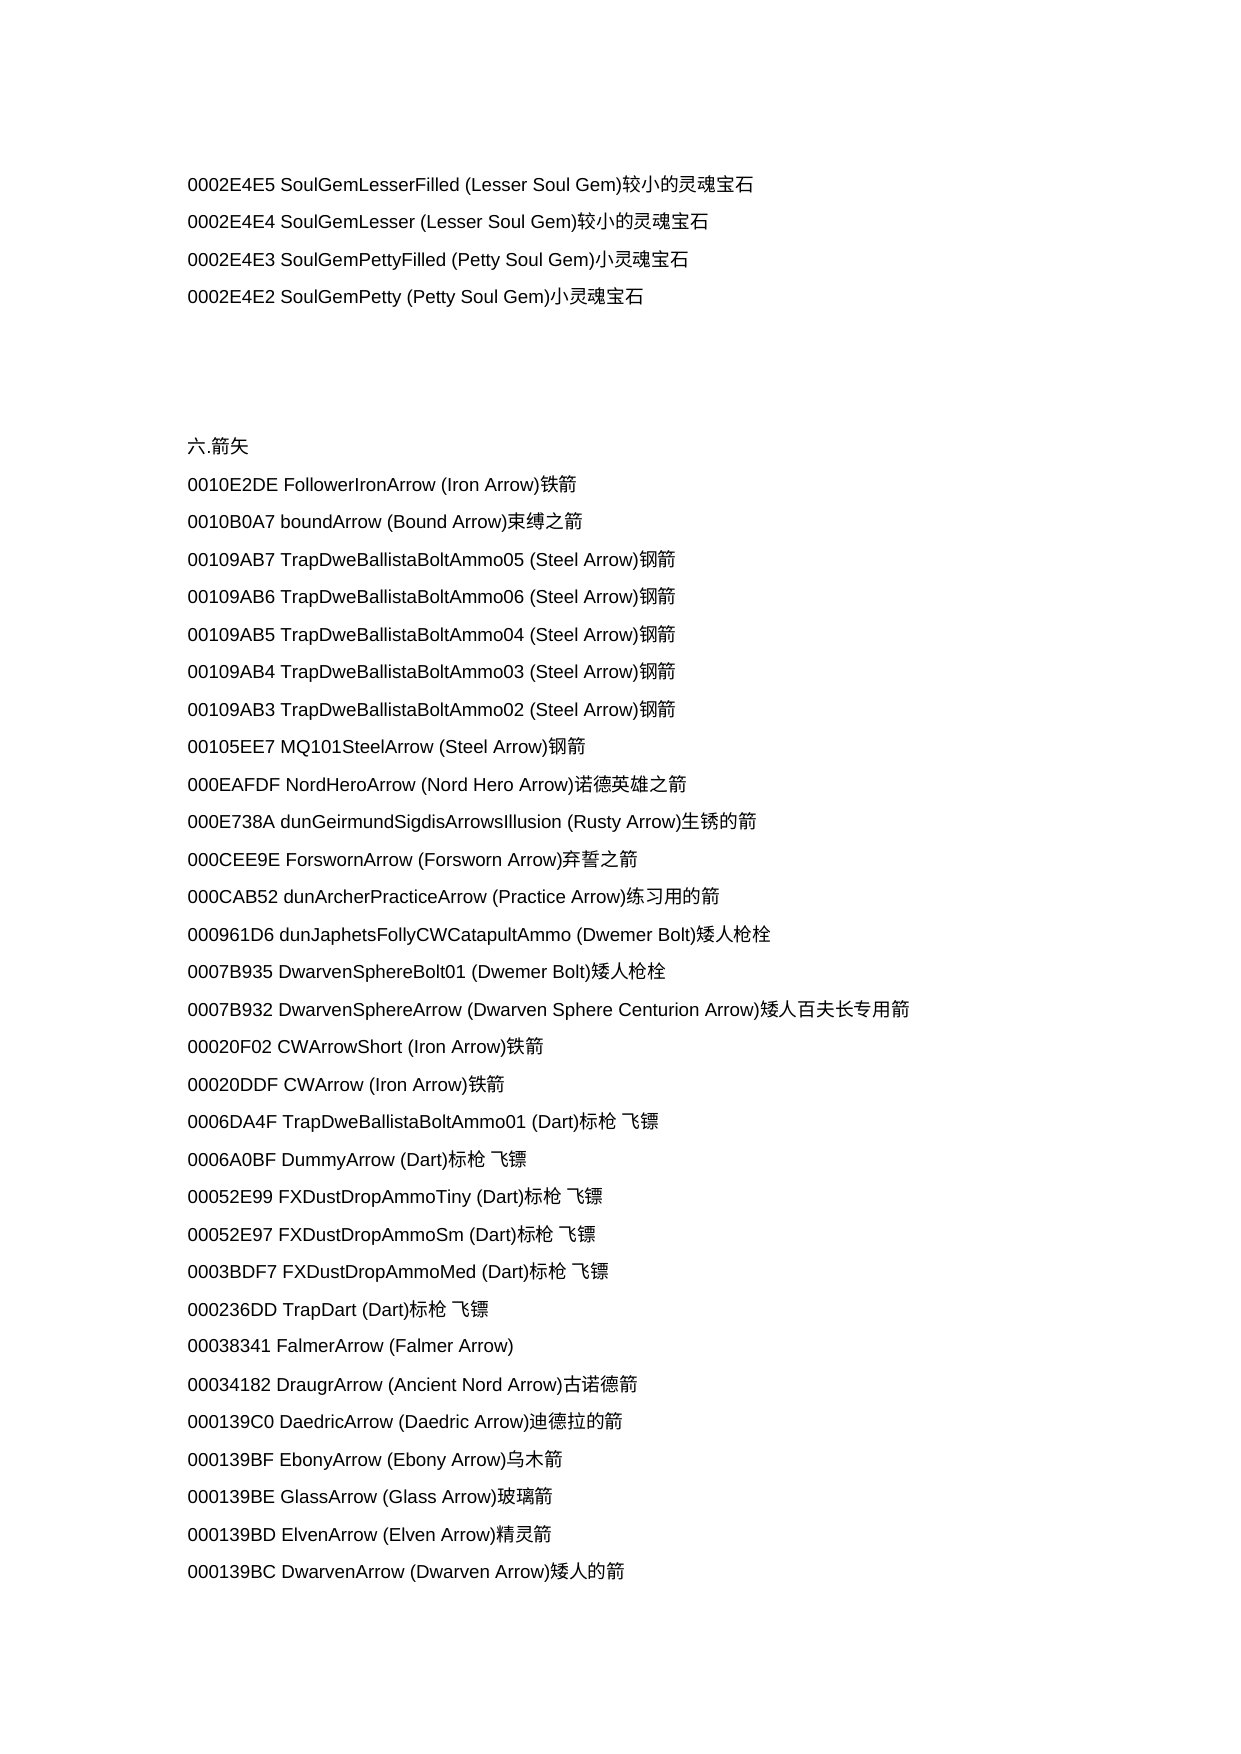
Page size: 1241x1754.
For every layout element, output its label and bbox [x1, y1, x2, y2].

text [187, 164, 1053, 1589]
